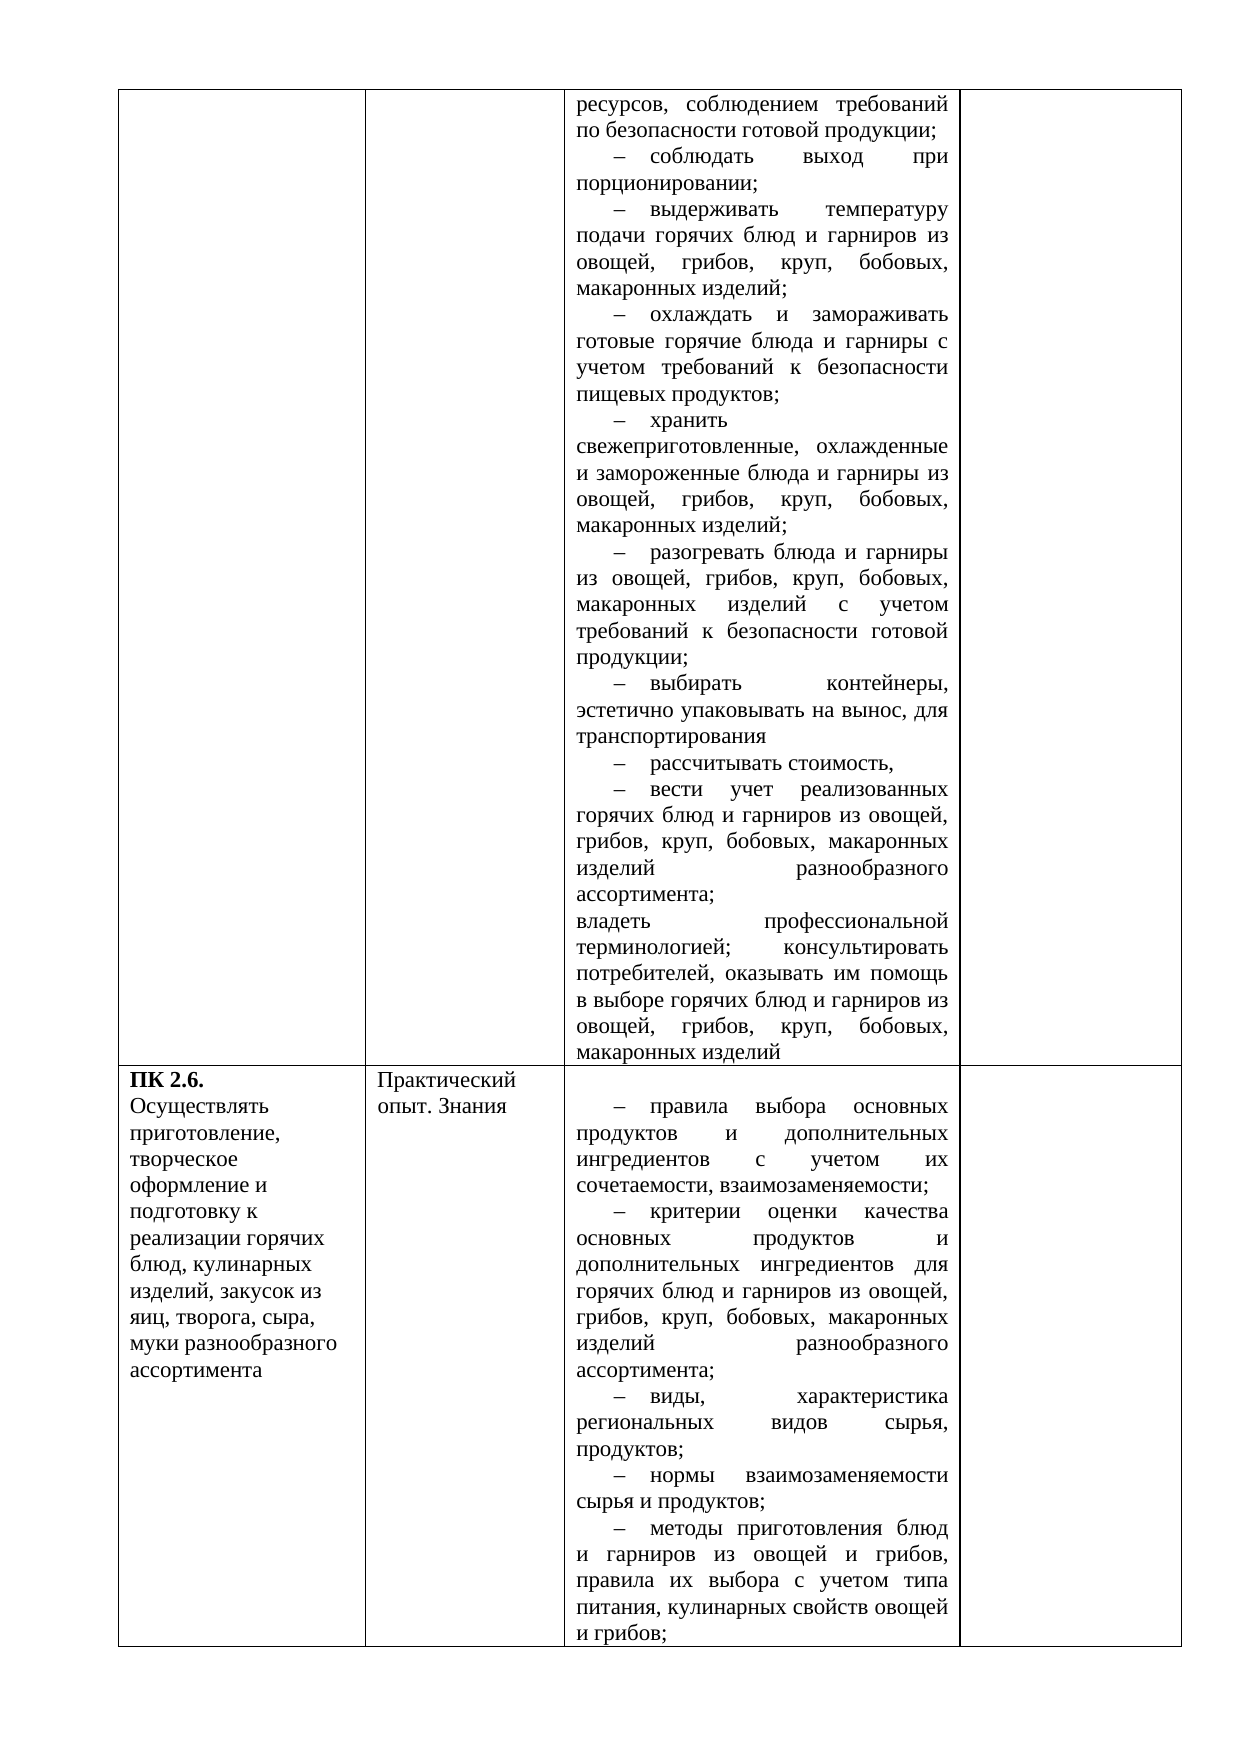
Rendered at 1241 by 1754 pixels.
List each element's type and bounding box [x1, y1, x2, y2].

table_cell [961, 1066, 1181, 1646]
table_cell [119, 1066, 365, 1646]
table_cell [565, 1066, 959, 1646]
table_cell [366, 1066, 564, 1646]
table_cell [565, 90, 959, 1065]
table_cell [366, 90, 564, 1065]
table_cell [119, 90, 365, 1065]
table_cell [961, 90, 1181, 1065]
